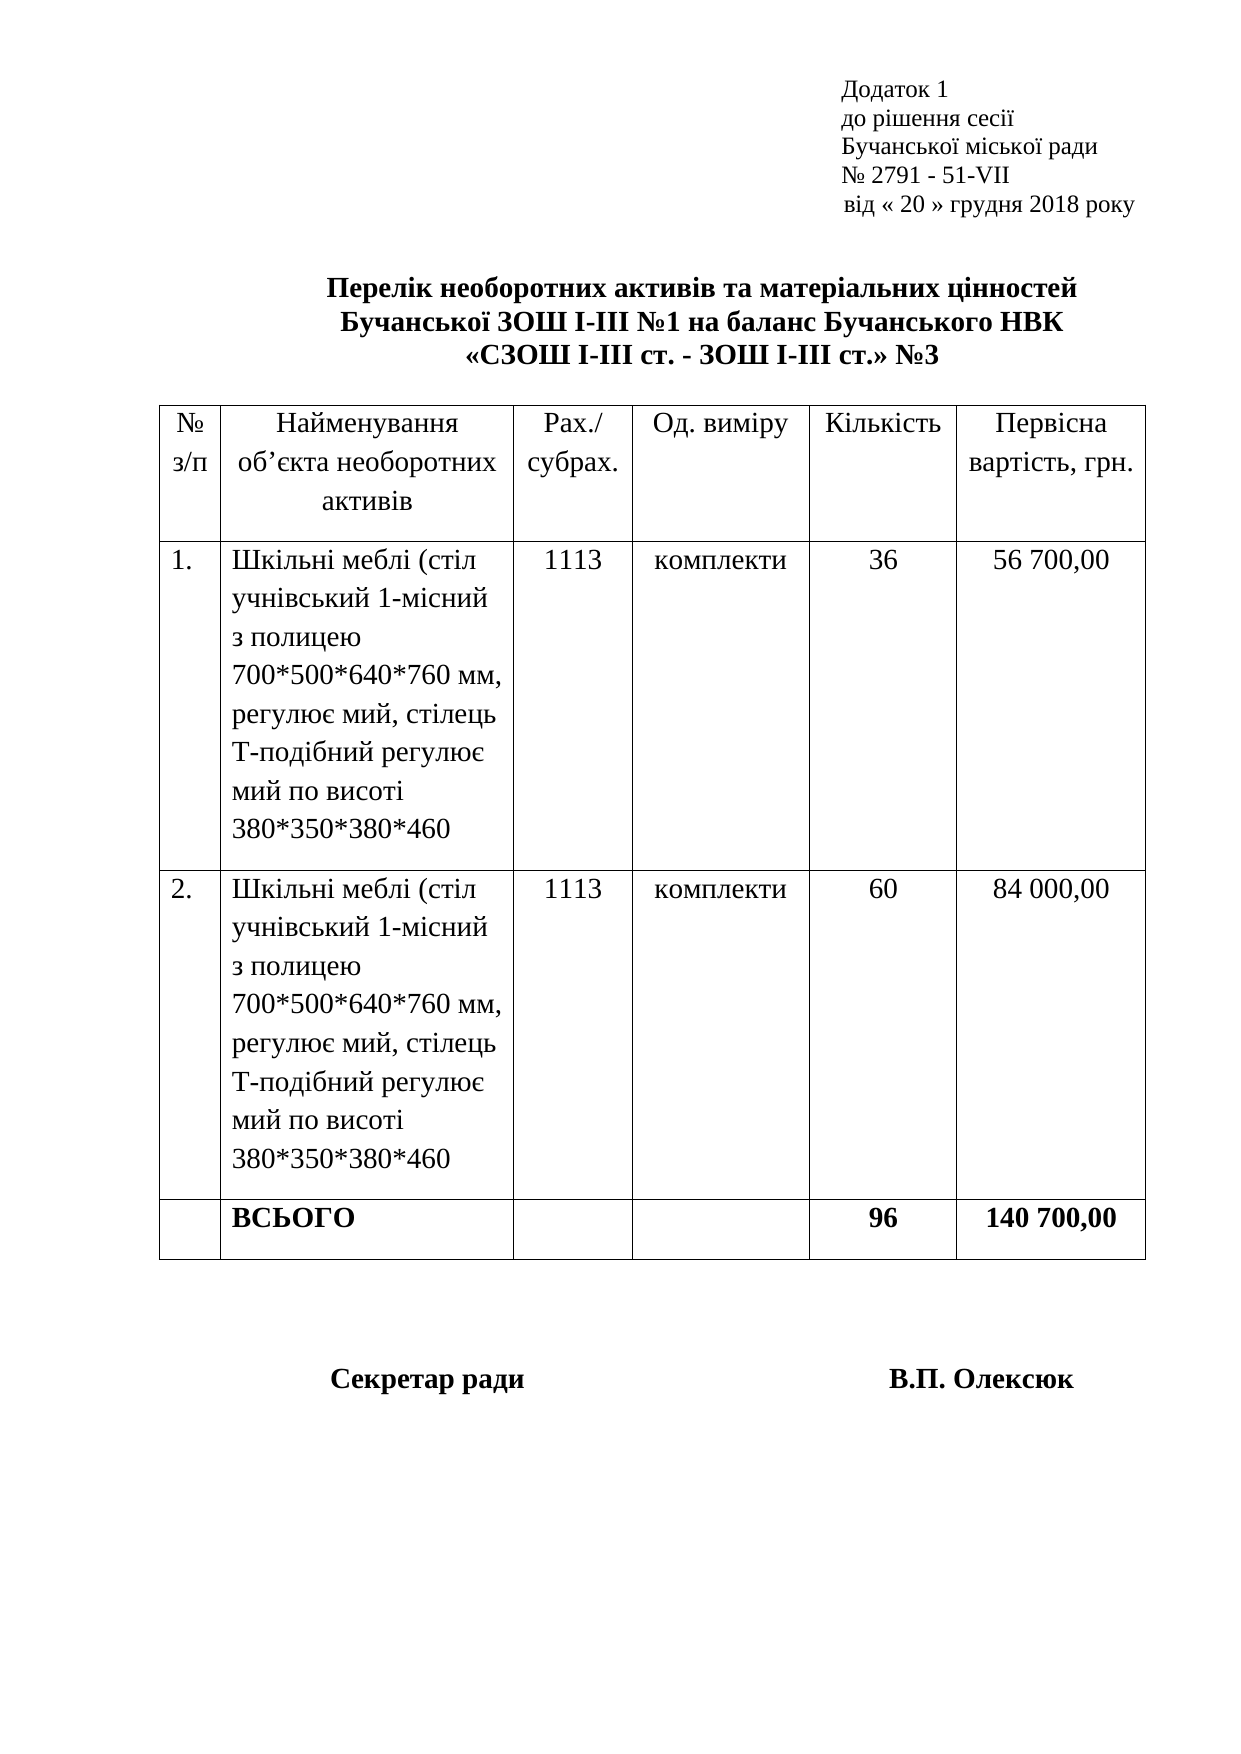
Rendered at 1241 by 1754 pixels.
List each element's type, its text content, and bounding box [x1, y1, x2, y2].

list Перелік необоротних активів та матеріальних цінностей Бучанської ЗОШ І-ІІІ №1 на баланс Бучанського НВК [252, 270, 1152, 337]
table_cell [514, 1200, 632, 1259]
table_header Рах./ субрах. [514, 406, 632, 541]
table_header № з/п [160, 406, 220, 541]
table_cell ВСЬОГО [221, 1200, 513, 1259]
table_cell 36 [810, 542, 956, 870]
table_header Найменування об’єкта необоротних активів [221, 406, 513, 541]
table_cell Шкільні меблі (стіл учнівський 1-місний з полицею 700*500*640*760 мм, регулює мий, стілець Т-подібний регулює мий по висоті 380*350*380*460 [221, 871, 513, 1199]
table_cell комплекти [633, 542, 809, 870]
table_cell 1113 [514, 542, 632, 870]
table_cell [633, 1200, 809, 1259]
table_header Од. виміру [633, 406, 809, 541]
table_header Кількість [810, 406, 956, 541]
table_cell 2. [160, 871, 220, 1199]
list Секретар ради В.П. Олексюк [252, 1361, 1152, 1394]
table_cell 96 [810, 1200, 956, 1259]
table_header Первісна вартість, грн. [957, 406, 1145, 541]
table_cell 84 000,00 [957, 871, 1145, 1199]
text Бучанської міської ради [841, 131, 1152, 160]
table_cell [160, 1200, 220, 1259]
table_cell 1. [160, 542, 220, 870]
table_cell 140 700,00 [957, 1200, 1145, 1259]
list «СЗОШ І-ІІІ ст. - ЗОШ І-ІІІ ст.» №3 [252, 337, 1152, 371]
text № 2791 - 51-VII [841, 160, 1152, 189]
table_cell 1113 [514, 871, 632, 1199]
table_cell комплекти [633, 871, 809, 1199]
text Додаток 1 [841, 74, 1152, 103]
text від « 20 » грудня 2018 року [767, 189, 1152, 218]
table_cell 60 [810, 871, 956, 1199]
table_cell 56 700,00 [957, 542, 1145, 870]
table_cell Шкільні меблі (стіл учнівський 1-місний з полицею 700*500*640*760 мм, регулює мий, стілець Т-подібний регулює мий по висоті 380*350*380*460 [221, 542, 513, 870]
text до рішення сесії [841, 103, 1152, 131]
